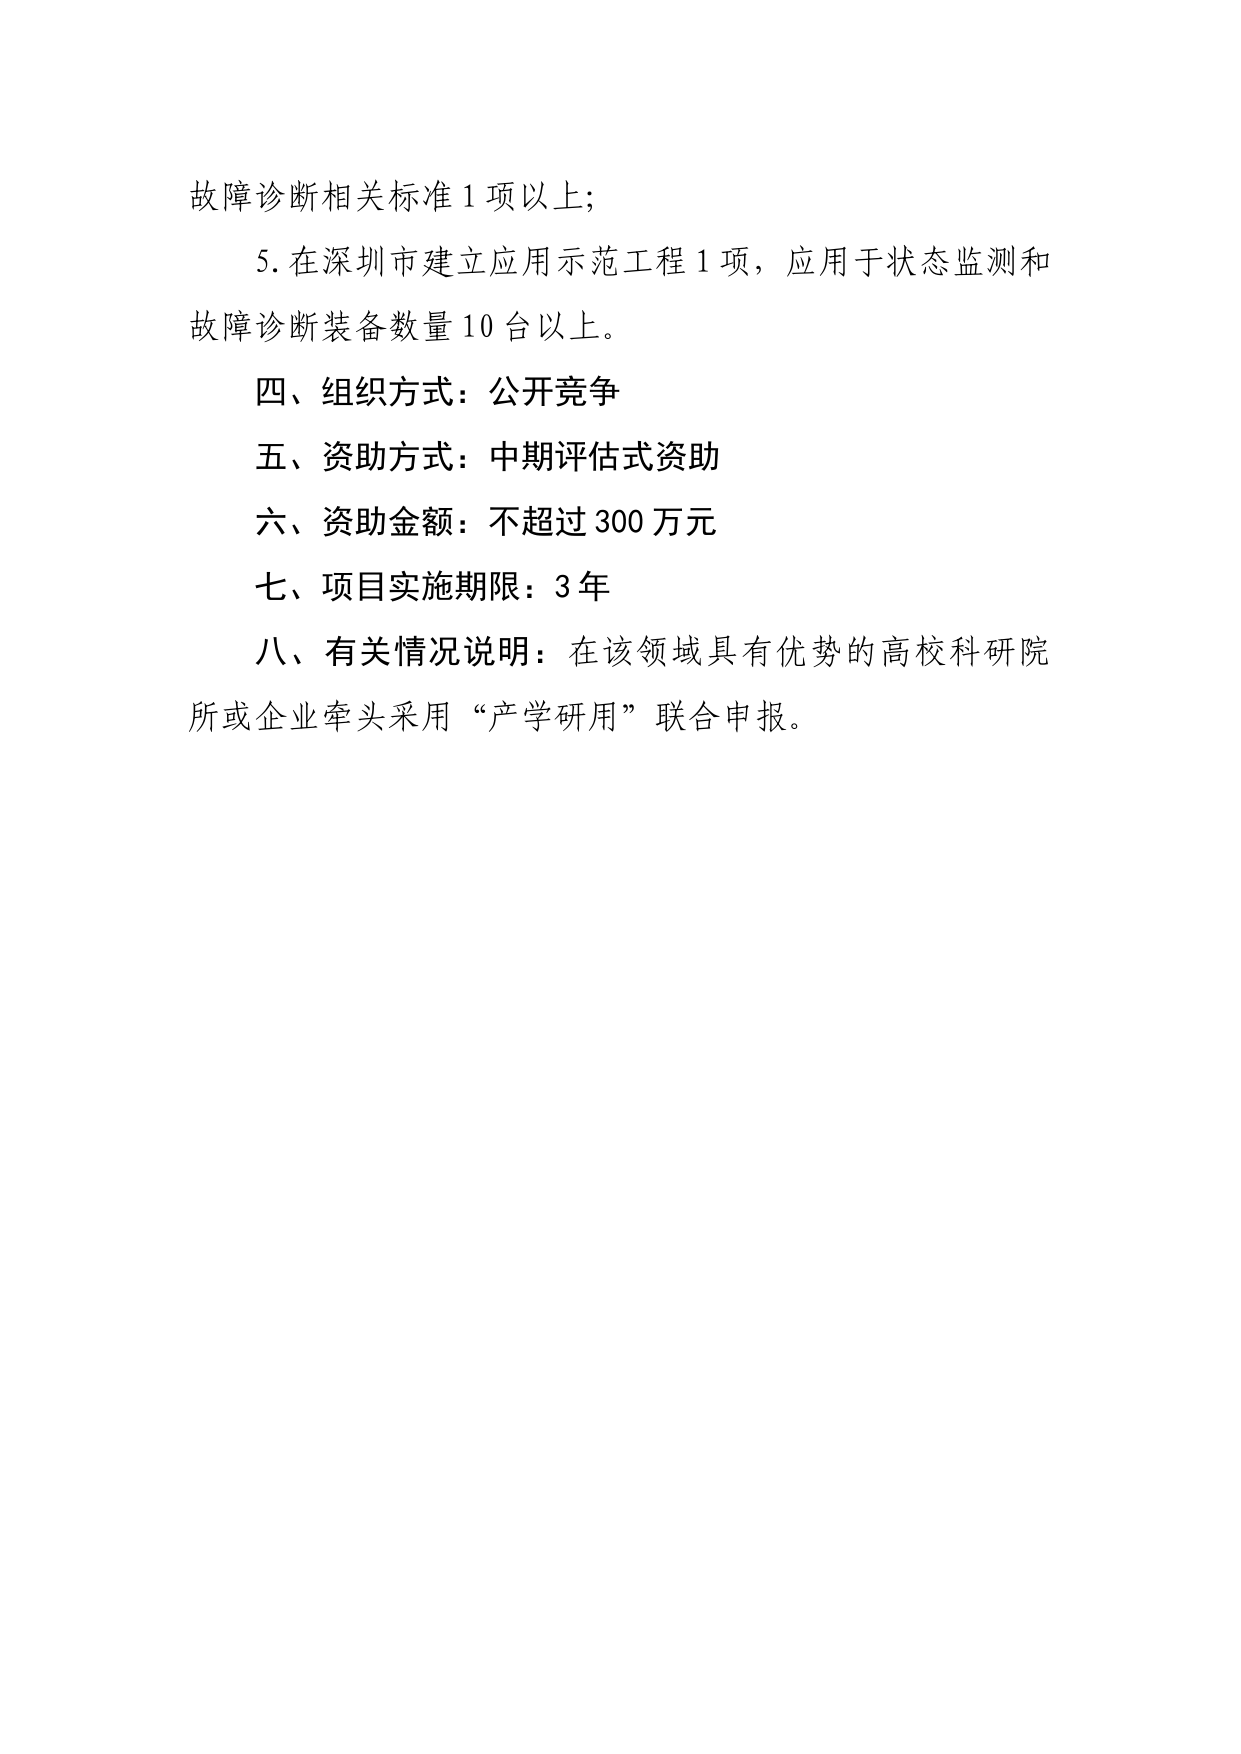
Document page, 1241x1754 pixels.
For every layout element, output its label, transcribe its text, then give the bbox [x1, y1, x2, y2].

subtitle 五、资助方式：中期评估式资助 [187, 422, 1053, 487]
subtitle 六、资助金额：不超过300万元 [187, 487, 1053, 552]
subtitle 5.在深圳市建立应用示范工程1项，应用于状态监测和故障诊断装备数量10台以上。 [187, 227, 1053, 357]
subtitle 四、组织方式：公开竞争 [187, 357, 1053, 422]
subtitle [187, 162, 1053, 227]
subtitle 七、项目实施期限：3年 [187, 552, 1053, 617]
subtitle 八、有关情况说明：在该领域具有优势的高校科研院所或企业牵头采用“产学研用”联合申报。 [187, 617, 1053, 747]
